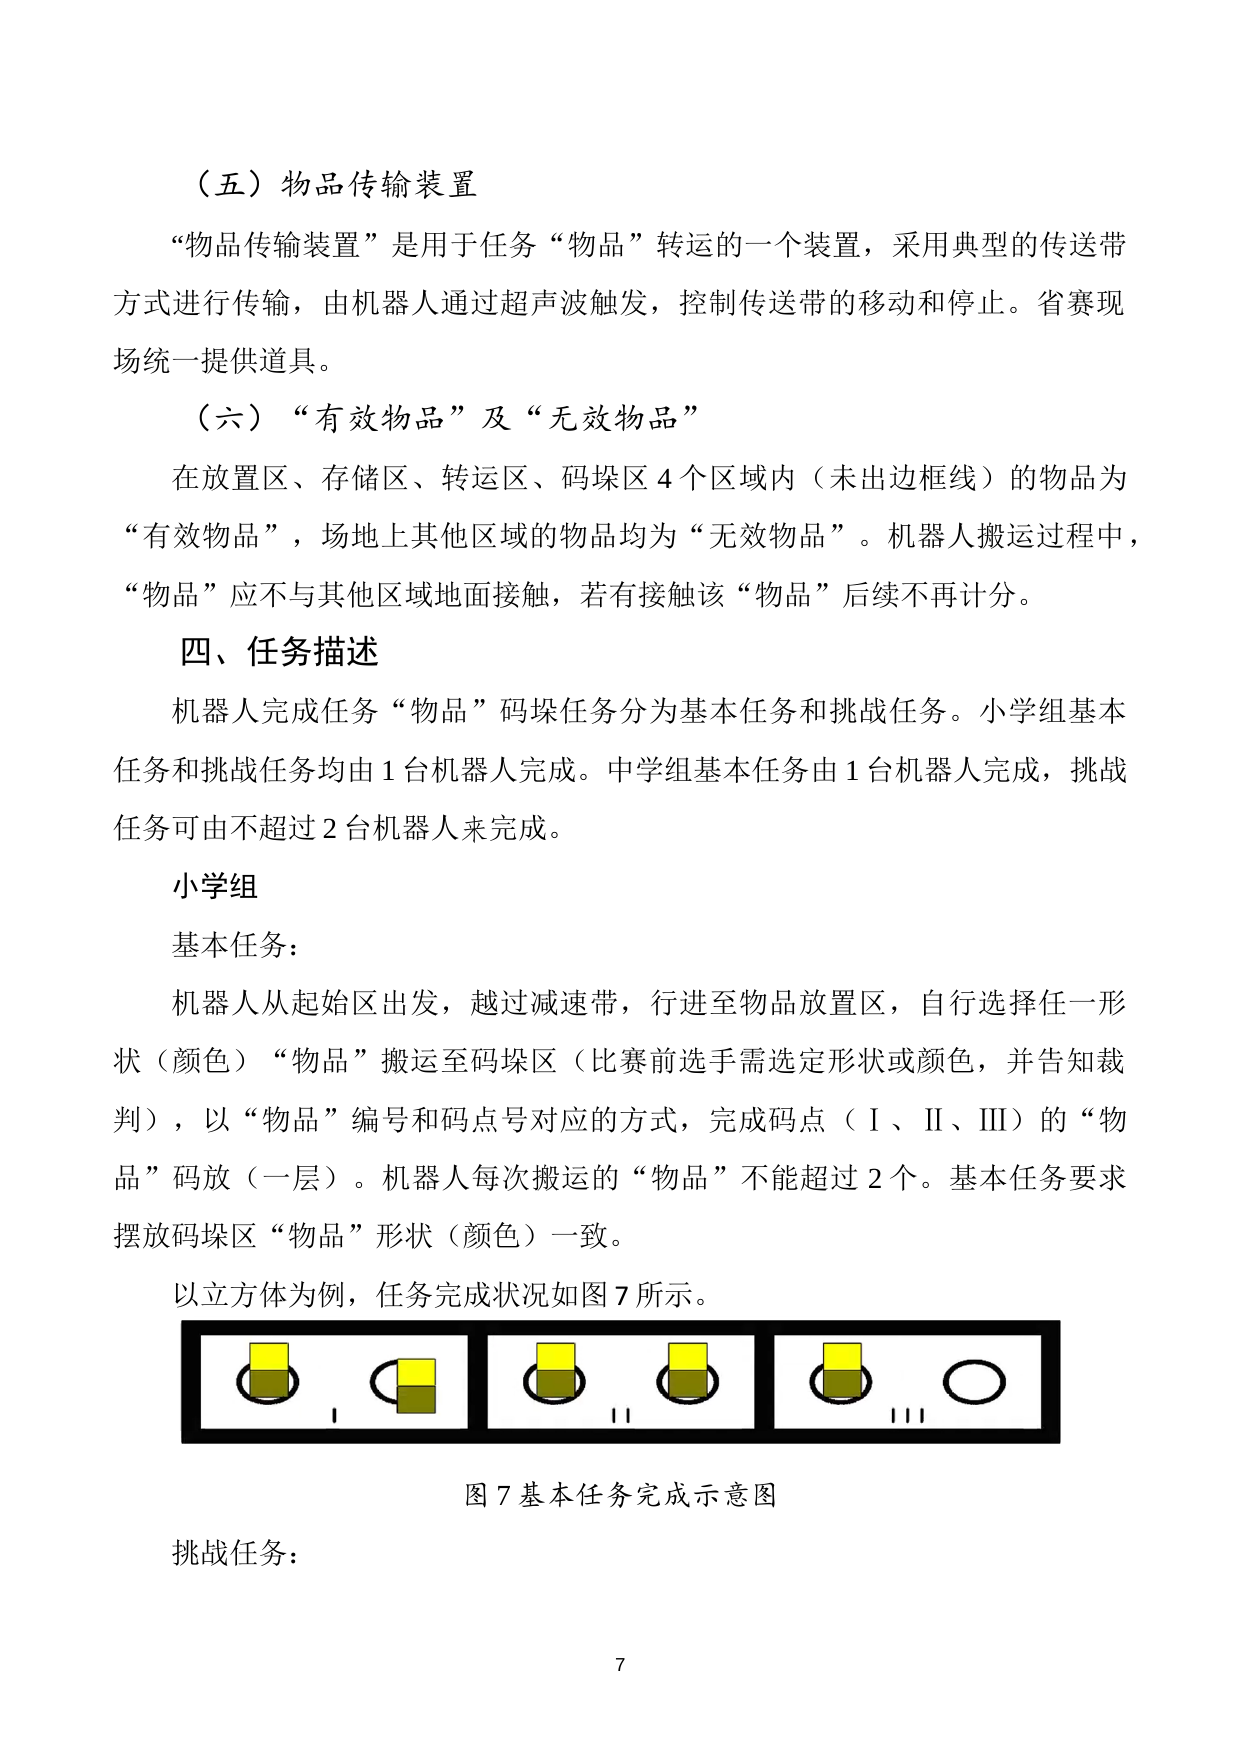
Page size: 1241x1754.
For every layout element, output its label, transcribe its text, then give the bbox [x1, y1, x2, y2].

text （五）物品传输装置 [112, 150, 1128, 208]
text 以立方体为例，任务完成状况如图7所示。 [112, 1258, 1128, 1317]
text 挑战任务： [112, 1517, 1128, 1575]
text 基本任务： [112, 908, 1128, 967]
text （六）“有效物品”及“无效物品” [112, 383, 1128, 442]
text 机器人从起始区出发，越过减速带，行进至物品放置区，自行选择任一形状（颜色）“物品”搬运至码垛区（比赛前选手需选定形状或颜色，并告知裁判），以“物品”编号和码点号对应的方式，完成码点（Ⅰ、Ⅱ、Ⅲ）的“物品”码放（一层）。机器人每次搬运的“物品”不能超过2个。基本任务要求摆放码垛区“物品”形状（颜色）一致。 [112, 967, 1128, 1258]
text 机器人完成任务“物品”码垛任务分为基本任务和挑战任务。小学组基本任务和挑战任务均由1台机器人完成。中学组基本任务由1台机器人完成，挑战任务可由不超过2台机器人来完成。 [112, 675, 1128, 850]
picture [179, 1316, 1061, 1446]
text 在放置区、存储区、转运区、码垛区4个区域内（未出边框线）的物品为“有效物品”，场地上其他区域的物品均为“无效物品”。机器人搬运过程中，“物品”应不与其他区域地面接触，若有接触该“物品”后续不再计分。 [112, 442, 1128, 617]
text “物品传输装置”是用于任务“物品”转运的一个装置，采用典型的传送带方式进行传输，由机器人通过超声波触发，控制传送带的移动和停止。省赛现场统一提供道具。 [112, 208, 1128, 383]
text 四、任务描述 [112, 617, 1128, 675]
text 图7基本任务完成示意图 [112, 1458, 1128, 1517]
text 小学组 [112, 850, 1128, 908]
